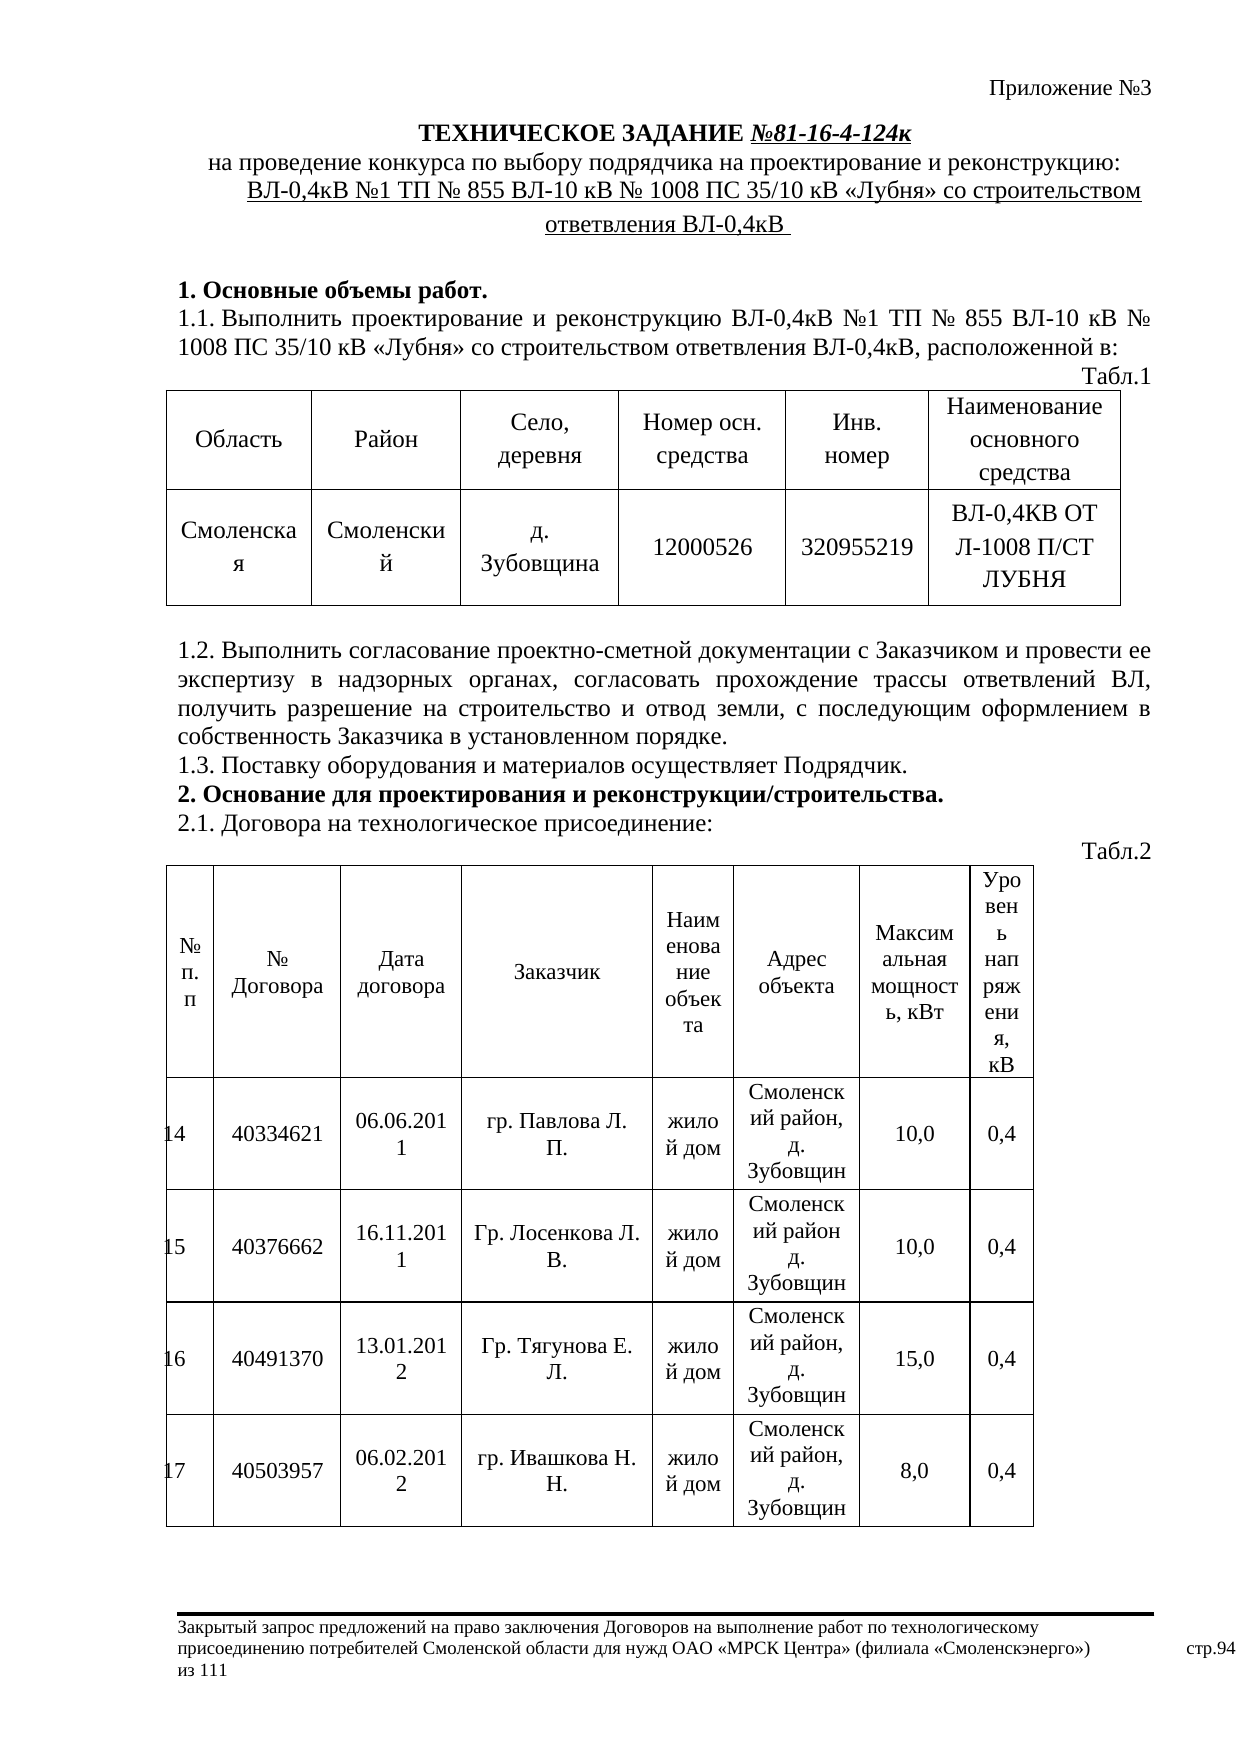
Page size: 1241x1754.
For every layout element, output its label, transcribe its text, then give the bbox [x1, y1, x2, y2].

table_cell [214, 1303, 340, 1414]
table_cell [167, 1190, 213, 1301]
text Табл.1 [177, 361, 1152, 390]
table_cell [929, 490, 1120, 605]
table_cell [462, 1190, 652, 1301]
text ТЕХНИЧЕСКОЕ ЗАДАНИЕ №81-16-4-124к [177, 118, 1152, 147]
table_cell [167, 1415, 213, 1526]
list ВЛ-0,4кВ №1 ТП № 855 ВЛ-10 кВ № 1008 ПС 35/10 кВ «Лубня» со строительством ответвления ВЛ-0,4кВ [177, 176, 1152, 237]
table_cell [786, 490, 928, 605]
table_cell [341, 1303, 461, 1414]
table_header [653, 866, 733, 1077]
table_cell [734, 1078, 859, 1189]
list Основание для проектирования и реконструкции/строительства. [177, 779, 1152, 808]
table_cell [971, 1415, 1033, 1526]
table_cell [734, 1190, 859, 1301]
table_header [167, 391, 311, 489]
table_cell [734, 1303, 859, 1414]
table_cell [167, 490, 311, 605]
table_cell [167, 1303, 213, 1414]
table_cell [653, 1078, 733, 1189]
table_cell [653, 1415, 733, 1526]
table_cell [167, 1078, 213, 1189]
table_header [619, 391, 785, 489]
list Договора на технологическое присоединение: [177, 808, 1152, 836]
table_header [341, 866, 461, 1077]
list Выполнить согласование проектно-сметной документации с Заказчиком и провести ее экспертизу в надзорных органах, согласовать прохождение трассы ответвлений ВЛ, получить разрешение на строительство и отвод земли, с последующим оформлением в собственность Заказчика в установленном порядке. [177, 635, 1152, 750]
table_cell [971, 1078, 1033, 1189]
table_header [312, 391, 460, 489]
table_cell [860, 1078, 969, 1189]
list Основные объемы работ. [177, 275, 1152, 303]
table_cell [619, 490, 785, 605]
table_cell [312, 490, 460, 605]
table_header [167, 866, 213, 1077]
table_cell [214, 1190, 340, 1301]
list Табл.2 [177, 836, 1152, 865]
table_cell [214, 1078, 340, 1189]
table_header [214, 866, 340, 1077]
list Поставку оборудования и материалов осуществляет Подрядчик. [177, 750, 1152, 779]
list Выполнить проектирование и реконструкцию ВЛ-0,4кВ №1 ТП № 855 ВЛ-10 кВ № 1008 ПС 35/10 кВ «Лубня» со строительством ответвления ВЛ-0,4кВ, расположенной в: [177, 303, 1152, 361]
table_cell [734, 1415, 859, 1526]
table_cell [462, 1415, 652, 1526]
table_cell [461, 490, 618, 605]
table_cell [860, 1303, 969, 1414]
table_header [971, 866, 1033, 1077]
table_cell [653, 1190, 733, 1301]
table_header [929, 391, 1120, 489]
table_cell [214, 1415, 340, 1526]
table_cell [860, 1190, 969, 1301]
text на проведение конкурса по выбору подрядчика на проектирование и реконструкцию: [177, 147, 1152, 176]
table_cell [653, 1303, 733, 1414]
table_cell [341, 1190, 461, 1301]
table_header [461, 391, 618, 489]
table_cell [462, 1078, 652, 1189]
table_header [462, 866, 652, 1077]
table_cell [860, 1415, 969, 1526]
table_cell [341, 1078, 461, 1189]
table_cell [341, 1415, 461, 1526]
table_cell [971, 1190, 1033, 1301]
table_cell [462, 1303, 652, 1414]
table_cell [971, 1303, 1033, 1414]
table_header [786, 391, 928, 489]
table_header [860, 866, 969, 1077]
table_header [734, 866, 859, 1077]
